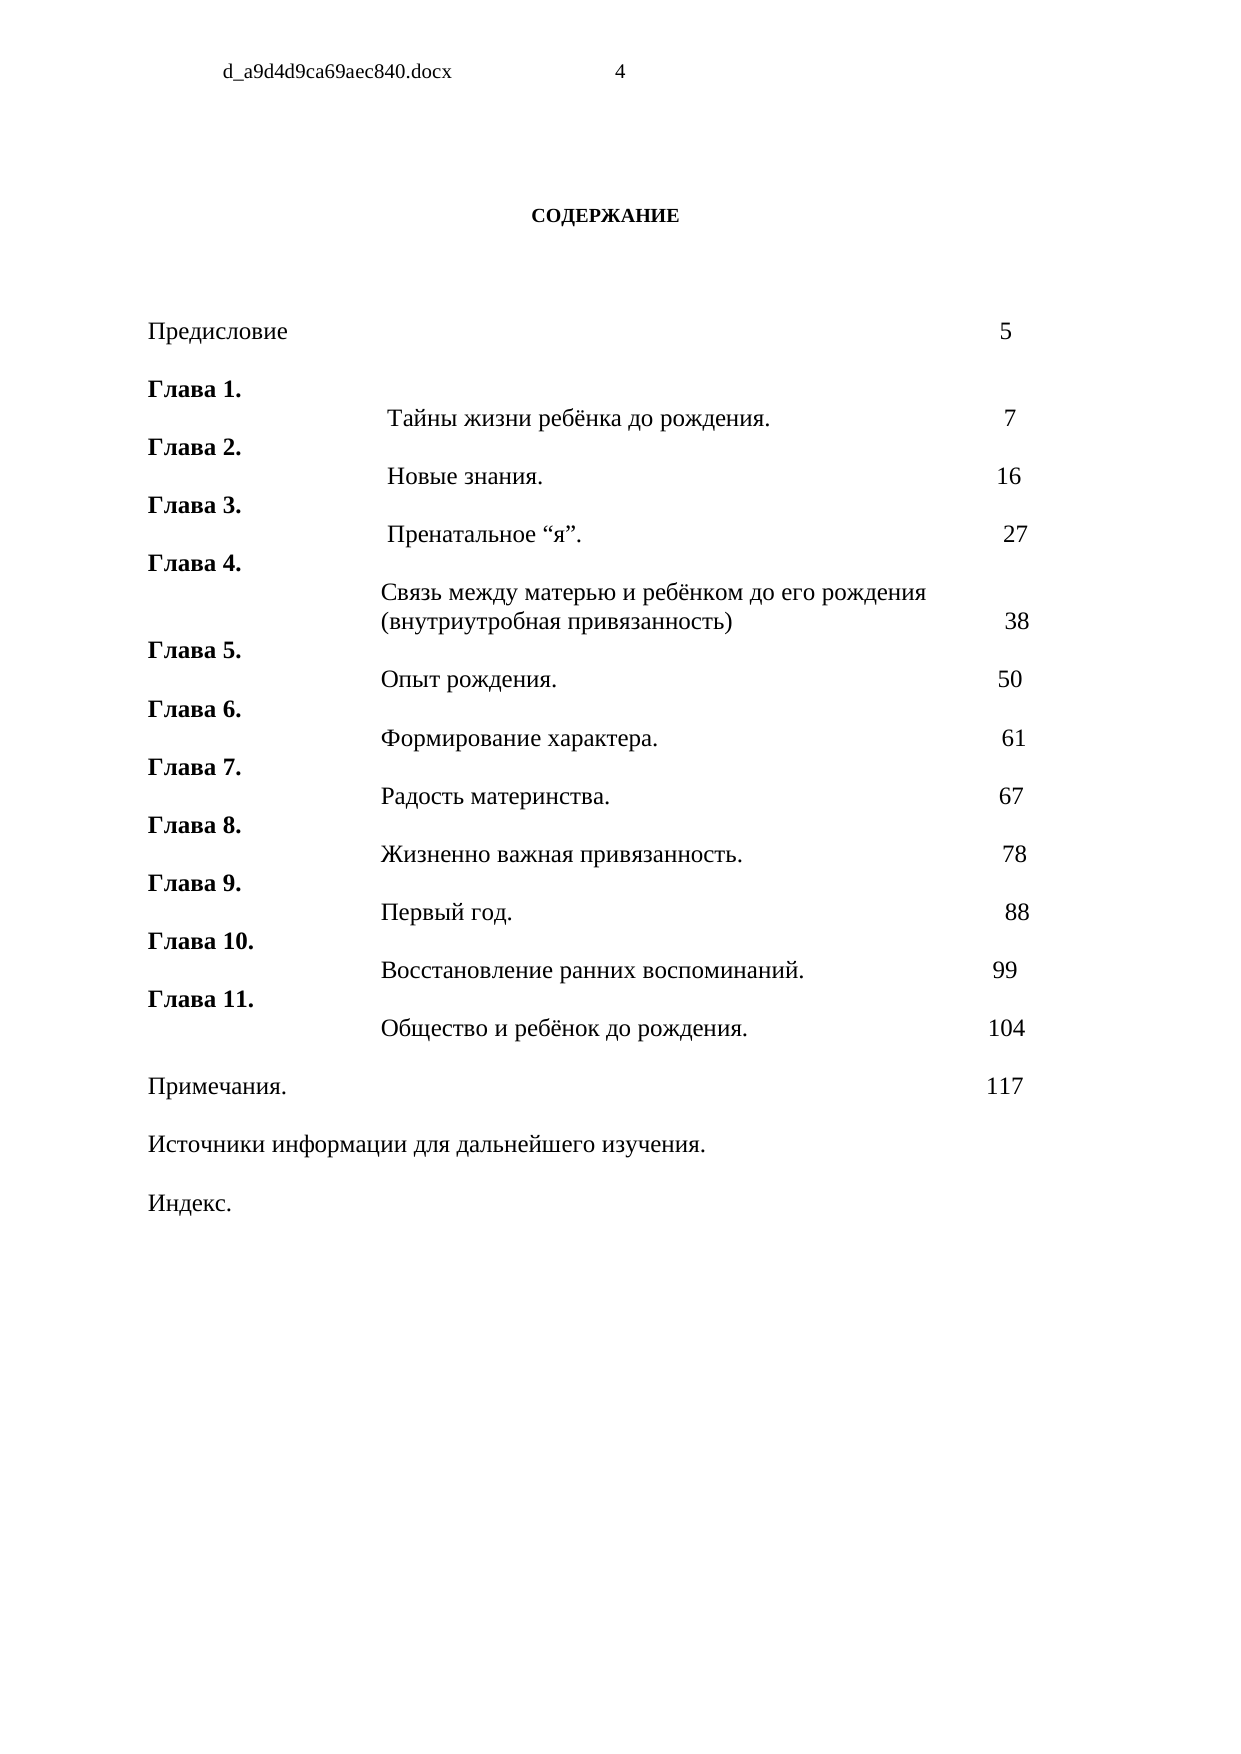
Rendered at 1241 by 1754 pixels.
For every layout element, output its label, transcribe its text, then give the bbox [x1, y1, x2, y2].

text Глава 3. [148, 490, 1063, 519]
text Примечания. 117 [148, 1071, 1063, 1100]
text Глава 11. [148, 984, 1063, 1013]
text Глава 1. [148, 374, 1063, 403]
text Пренатальное “я”. 27 [148, 519, 1063, 548]
text Глава 4. [148, 548, 1063, 577]
text Связь между матерью и ребёнком до его рождения [148, 577, 1063, 606]
text Глава 5. [148, 635, 1063, 664]
text Индекс. [148, 1187, 1063, 1217]
text (внутриутробная привязанность) 38 [148, 606, 1063, 635]
text Глава 6. [148, 693, 1063, 722]
text Глава 10. [148, 926, 1063, 955]
text Первый год. 88 [148, 897, 1063, 926]
text Источники информации для дальнейшего изучения. [148, 1129, 1063, 1158]
text Общество и ребёнок до рождения. 104 [148, 1013, 1063, 1042]
text Глава 7. [148, 752, 1063, 781]
text Жизненно важная привязанность. 78 [148, 839, 1063, 868]
text Глава 9. [148, 868, 1063, 897]
text Тайны жизни ребёнка до рождения. 7 [148, 403, 1063, 432]
text содержание [148, 199, 1063, 228]
text Предисловие 5 [148, 316, 1063, 345]
text Глава 8. [148, 810, 1063, 839]
text Новые знания. 16 [148, 461, 1063, 490]
text Формирование характера. 61 [148, 722, 1063, 752]
text Глава 2. [148, 432, 1063, 461]
text Восстановление ранних воспоминаний. 99 [148, 955, 1063, 984]
text Радость материнства. 67 [148, 781, 1063, 810]
text Опыт рождения. 50 [148, 664, 1063, 693]
